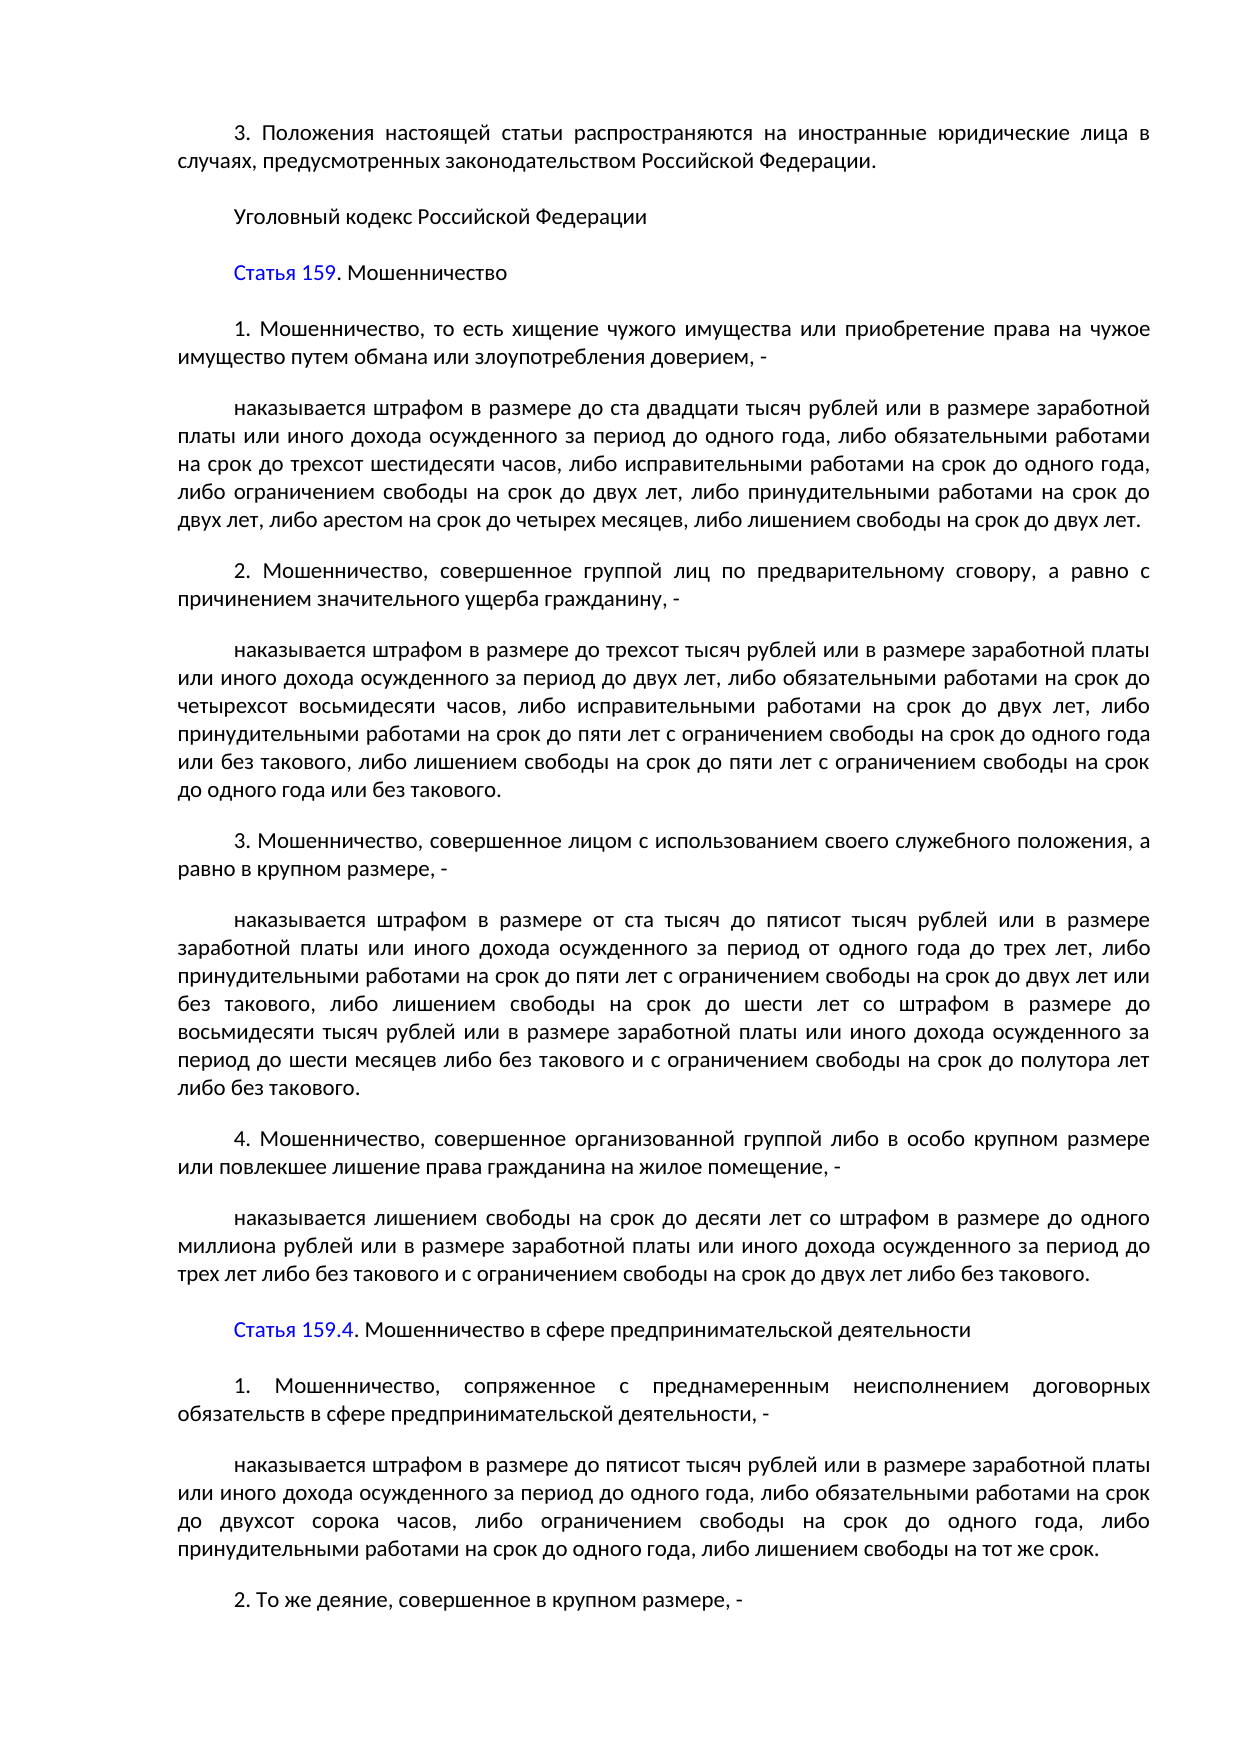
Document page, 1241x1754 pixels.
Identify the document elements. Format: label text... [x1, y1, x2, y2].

text наказывается штрафом в размере до ста двадцати тысяч рублей или в размере заработной платы или иного дохода осужденного за период до одного года, либо обязательными работами на срок до трехсот шестидесяти часов, либо исправительными работами на срок до одного года, либо ограничением свободы на срок до двух лет, либо принудительными работами на срок до двух лет, либо арестом на срок до четырех месяцев, либо лишением свободы на срок до двух лет. [177, 393, 1152, 533]
text наказывается штрафом в размере от ста тысяч до пятисот тысяч рублей или в размере заработной платы или иного дохода осужденного за период от одного года до трех лет, либо принудительными работами на срок до пяти лет с ограничением свободы на срок до двух лет или без такового, либо лишением свободы на срок до шести лет со штрафом в размере до восьмидесяти тысяч рублей или в размере заработной платы или иного дохода осужденного за период до шести месяцев либо без такового и с ограничением свободы на срок до полутора лет либо без такового. [177, 905, 1152, 1101]
text 2. То же деяние, совершенное в крупном размере, - [177, 1585, 1152, 1613]
text 3. Мошенничество, совершенное лицом с использованием своего служебного положения, а равно в крупном размере, - [177, 826, 1152, 882]
text 1. Мошенничество, то есть хищение чужого имущества или приобретение права на чужое имущество путем обмана или злоупотребления доверием, - [177, 314, 1152, 370]
text наказывается штрафом в размере до трехсот тысяч рублей или в размере заработной платы или иного дохода осужденного за период до двух лет, либо обязательными работами на срок до четырехсот восьмидесяти часов, либо исправительными работами на срок до двух лет, либо принудительными работами на срок до пяти лет с ограничением свободы на срок до одного года или без такового, либо лишением свободы на срок до пяти лет с ограничением свободы на срок до одного года или без такового. [177, 635, 1152, 803]
text Статья 159.4. Мошенничество в сфере предпринимательской деятельности [177, 1315, 1152, 1343]
text Статья 159. Мошенничество [177, 258, 1152, 286]
text 3. Положения настоящей статьи распространяются на иностранные юридические лица в случаях, предусмотренных законодательством Российской Федерации. [177, 118, 1152, 174]
text 1. Мошенничество, сопряженное с преднамеренным неисполнением договорных обязательств в сфере предпринимательской деятельности, - [177, 1371, 1152, 1427]
text наказывается штрафом в размере до пятисот тысяч рублей или в размере заработной платы или иного дохода осужденного за период до одного года, либо обязательными работами на срок до двухсот сорока часов, либо ограничением свободы на срок до одного года, либо принудительными работами на срок до одного года, либо лишением свободы на тот же срок. [177, 1450, 1152, 1562]
text Уголовный кодекс Российской Федерации [177, 202, 1152, 230]
text наказывается лишением свободы на срок до десяти лет со штрафом в размере до одного миллиона рублей или в размере заработной платы или иного дохода осужденного за период до трех лет либо без такового и с ограничением свободы на срок до двух лет либо без такового. [177, 1203, 1152, 1287]
text 4. Мошенничество, совершенное организованной группой либо в особо крупном размере или повлекшее лишение права гражданина на жилое помещение, - [177, 1124, 1152, 1180]
text 2. Мошенничество, совершенное группой лиц по предварительному сговору, а равно с причинением значительного ущерба гражданину, - [177, 556, 1152, 612]
